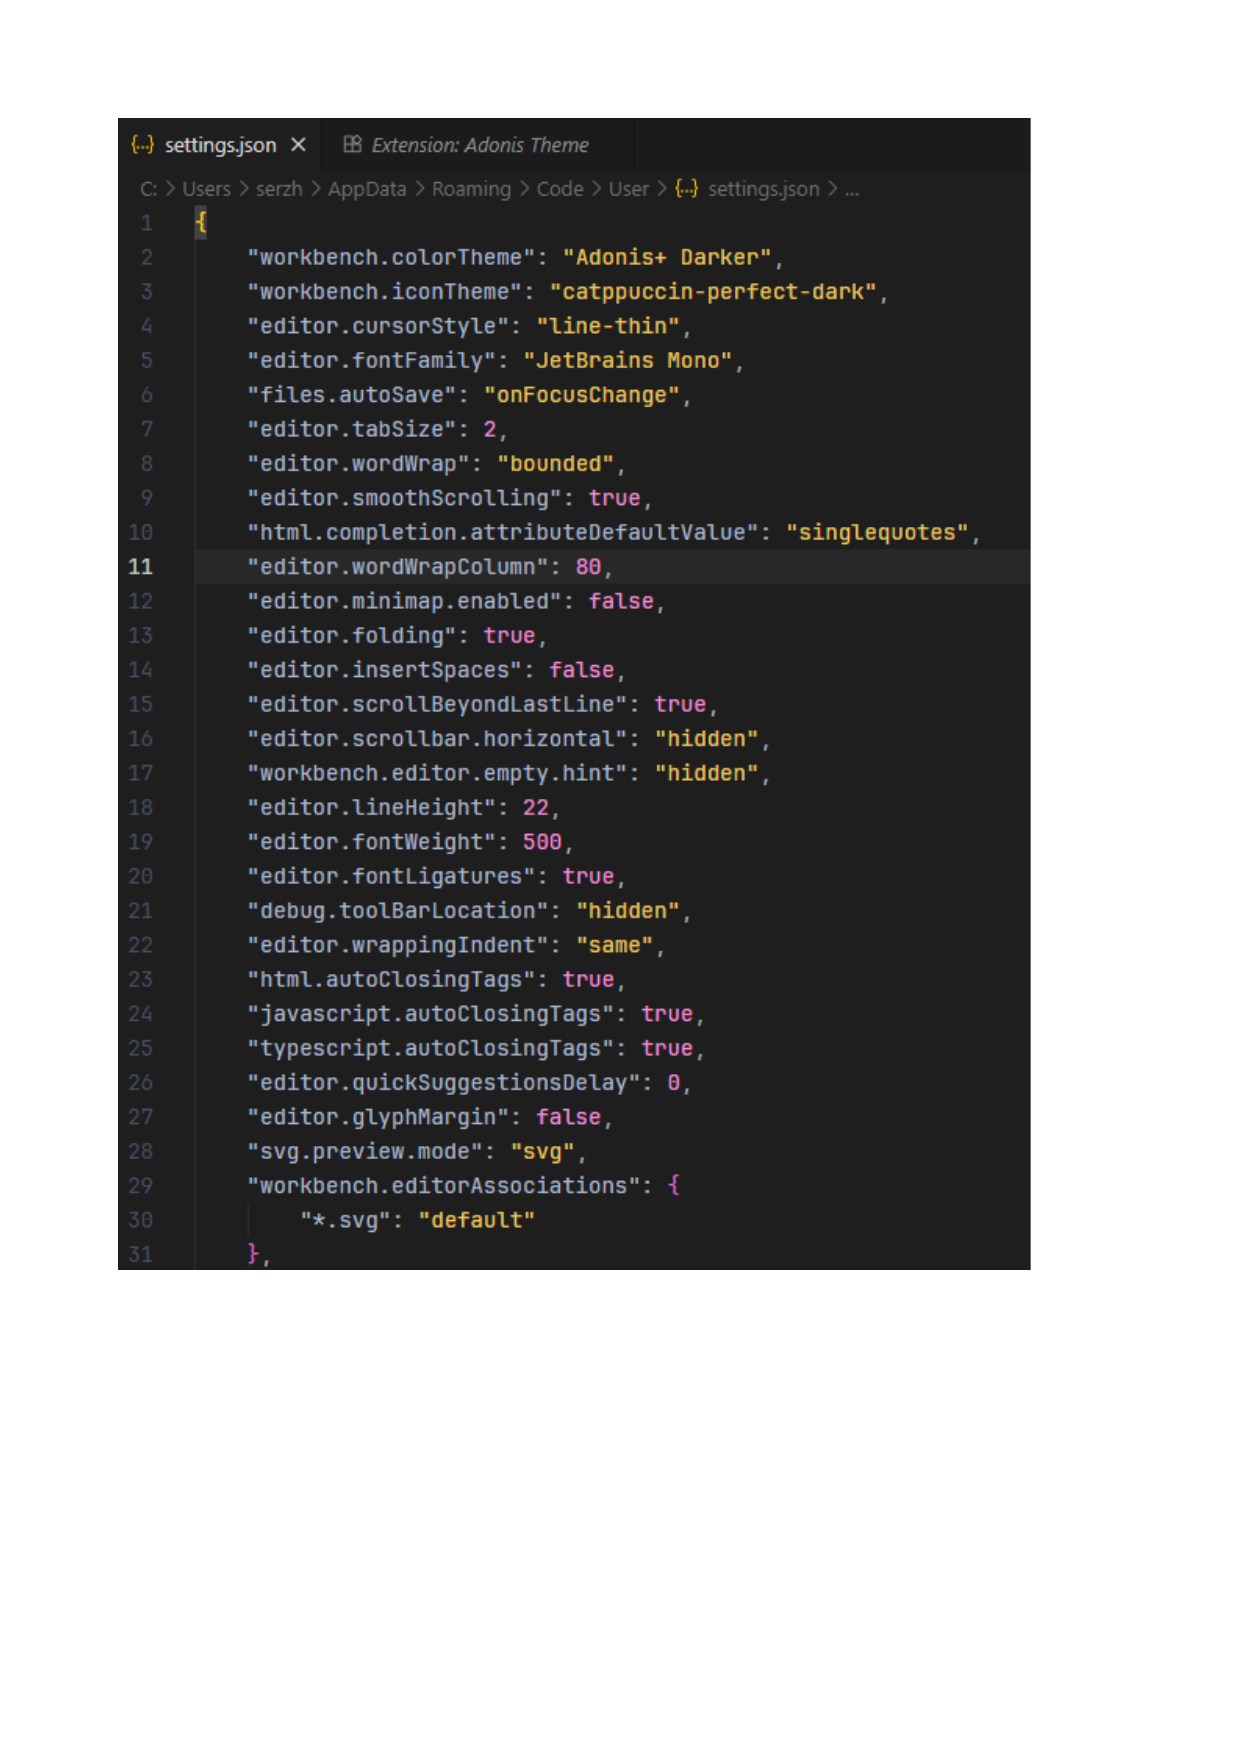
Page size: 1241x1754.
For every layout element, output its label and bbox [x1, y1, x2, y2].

picture [118, 118, 1031, 1270]
